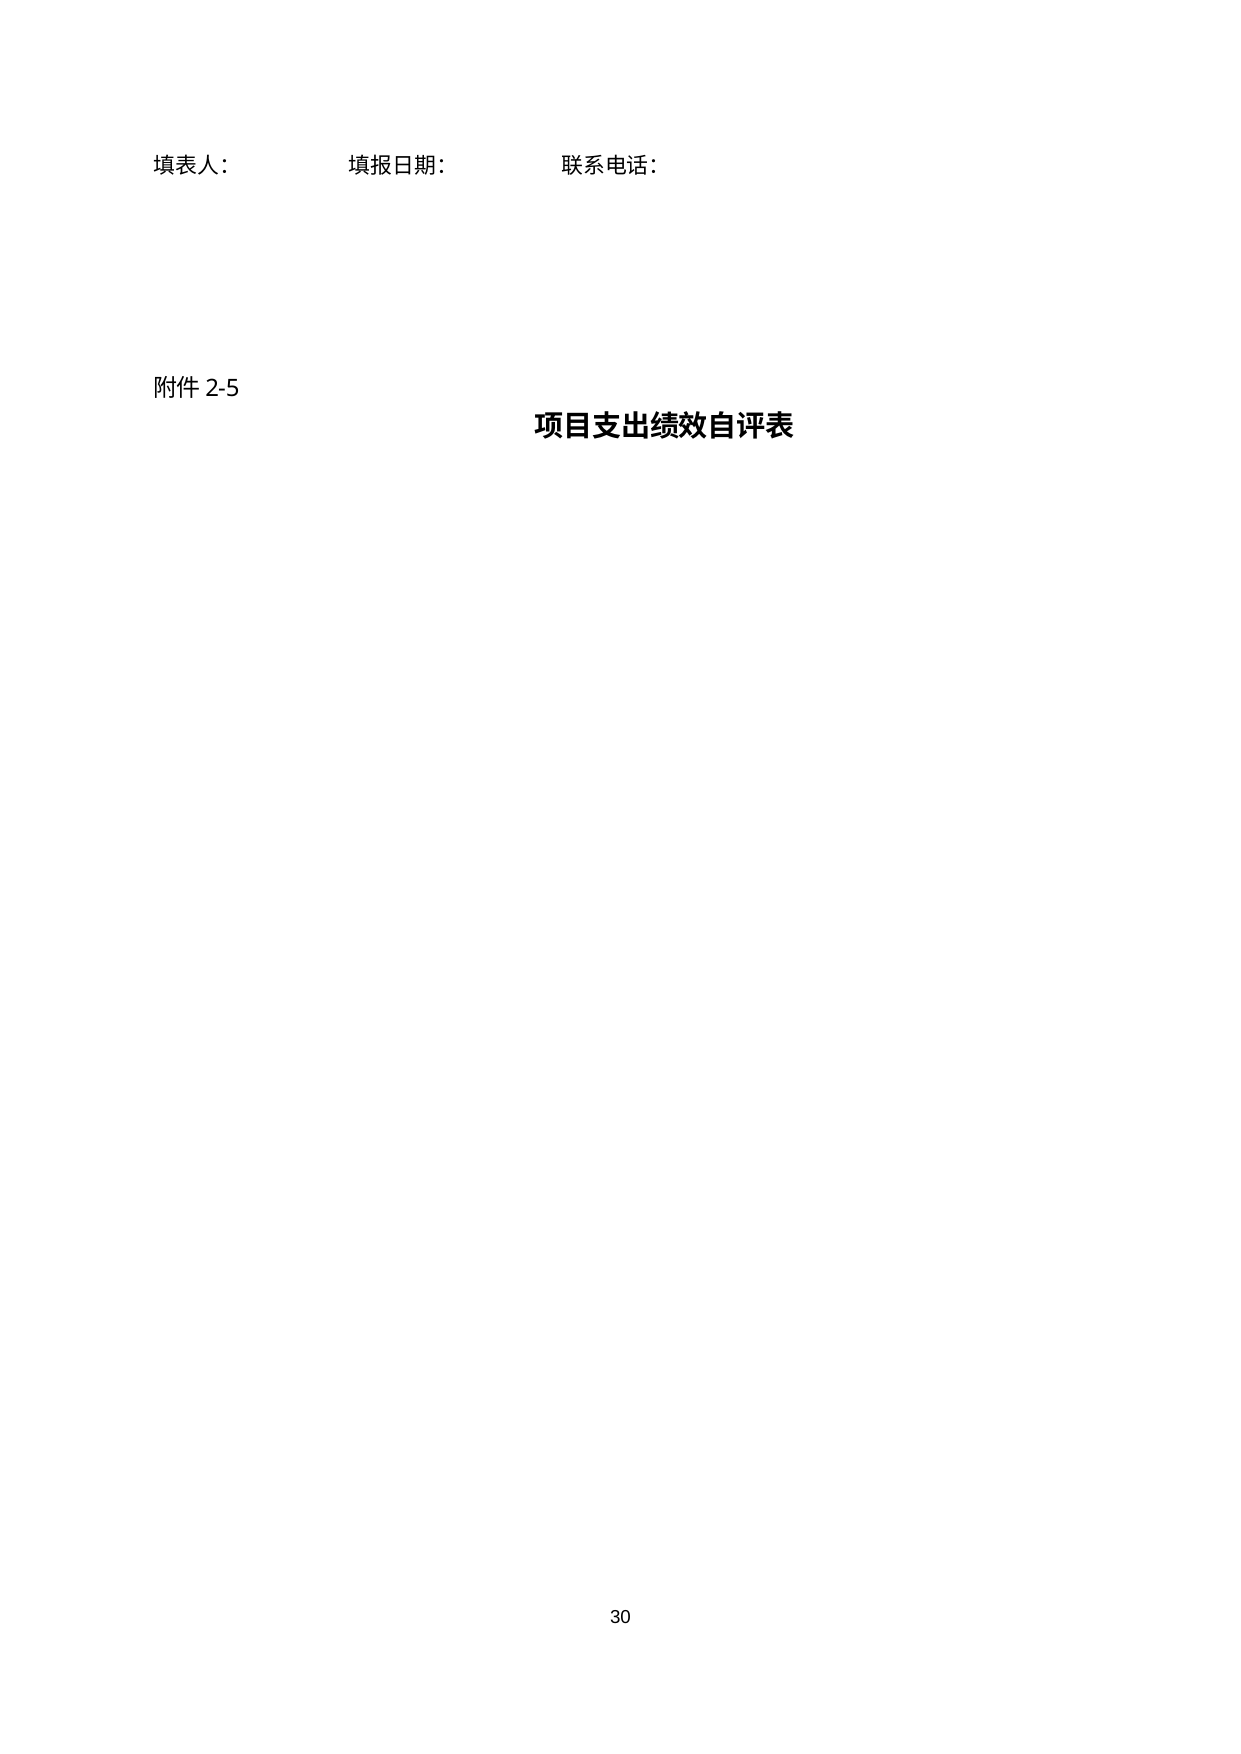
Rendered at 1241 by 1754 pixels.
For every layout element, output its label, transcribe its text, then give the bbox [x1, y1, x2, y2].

text 项目支出绩效自评表 [534, 406, 1087, 444]
text 附件2-5 [153, 371, 1087, 403]
text 填表人： 填报日期： 联系电话： [153, 148, 1057, 179]
